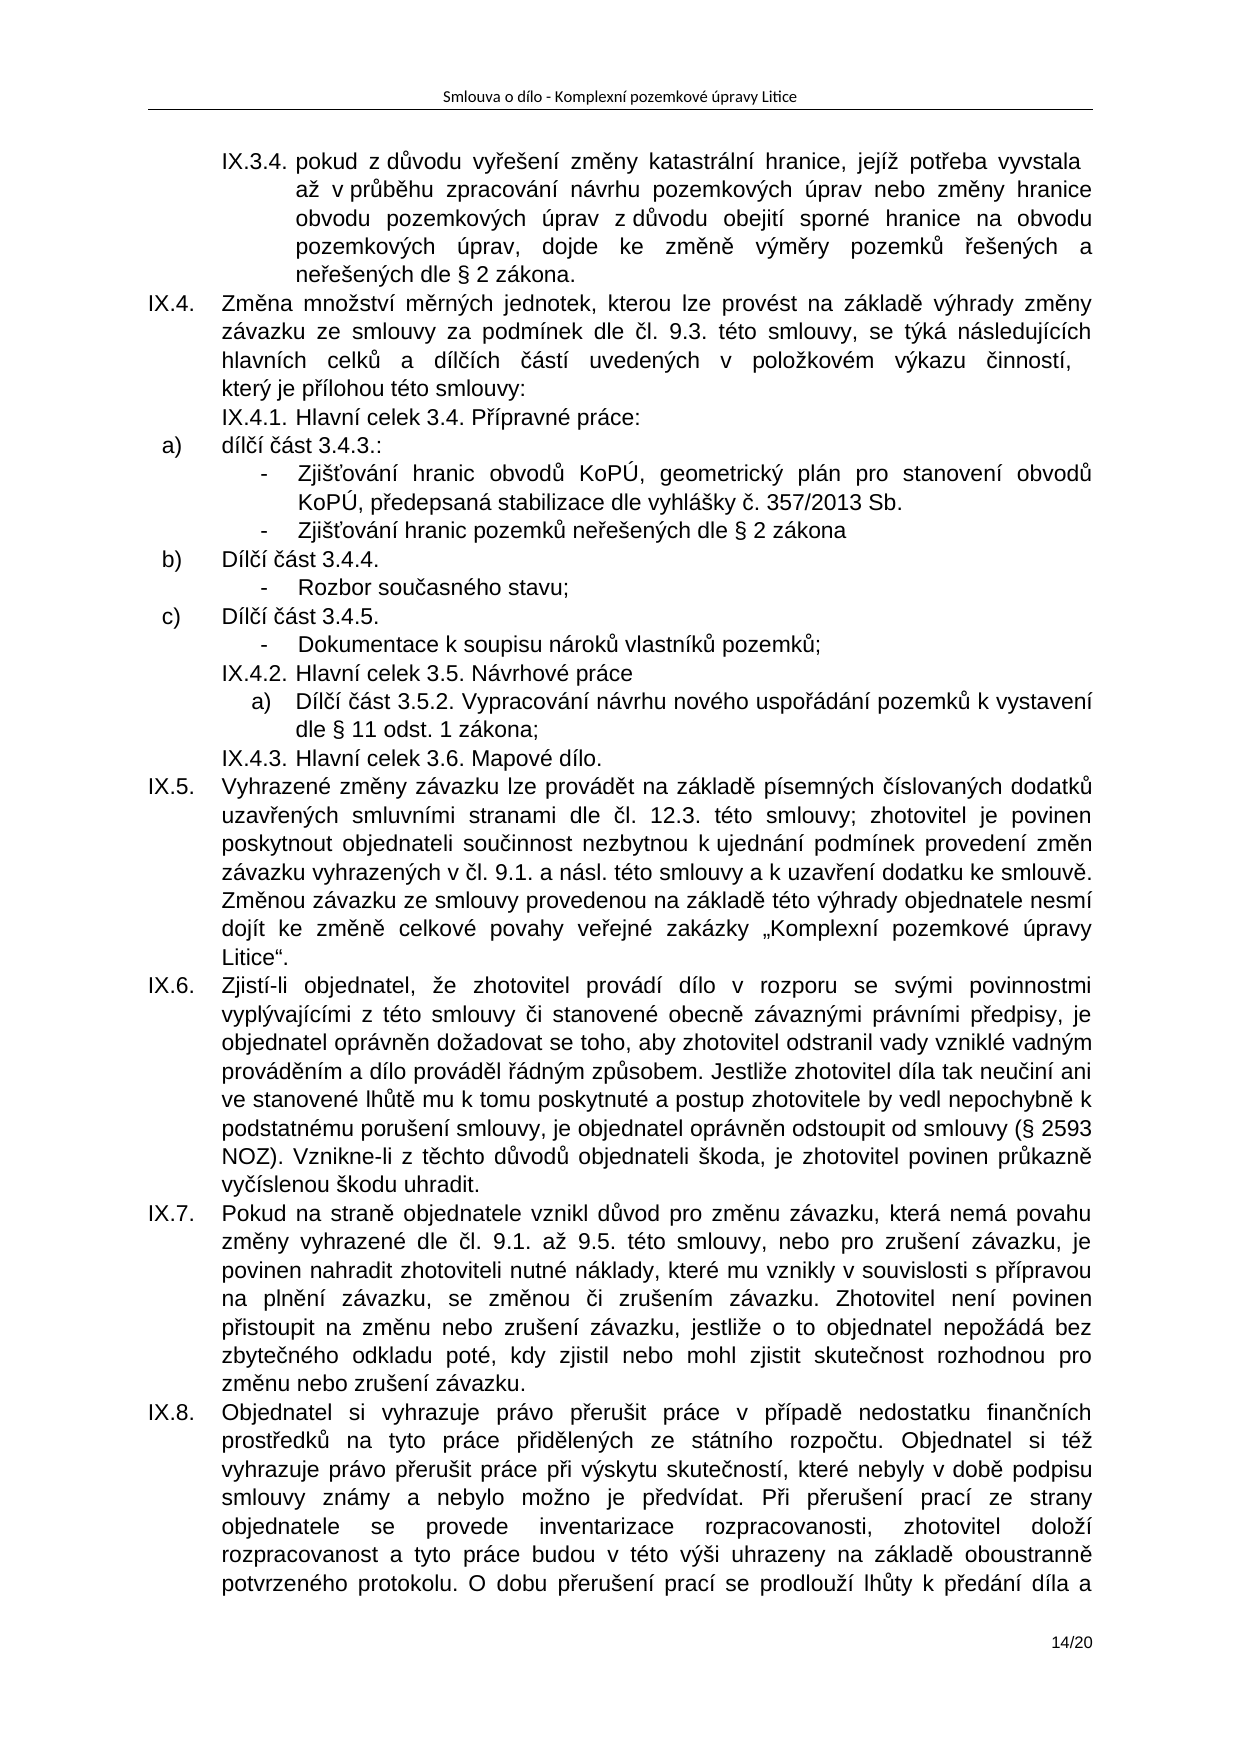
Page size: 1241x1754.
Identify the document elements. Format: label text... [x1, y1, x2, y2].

list Zjišťování hranic obvodů KoPÚ, geometrický plán pro stanovení obvodů KoPÚ, předepsaná stabilizace dle vyhlášky č. 357/2013 Sb. [260, 460, 1093, 515]
list Vyhrazené změny závazku lze provádět na základě písemných číslovaných dodatků uzavřených smluvními stranami dle čl. 12.3. této smlouvy; zhotovitel je povinen poskytnout objednateli součinnost nezbytnou k ujednání podmínek provedení změn závazku vyhrazených v čl. 9.1. a násl. této smlouvy a k uzavření dodatku ke smlouvě. Změnou závazku ze smlouvy provedenou na základě této výhrady objednatele nesmí dojít ke změně celkové povahy veřejné zakázky „Komplexní pozemkové úpravy Litice“. [148, 773, 1093, 970]
text Hlavní celek 3.6. Mapové dílo. [221, 745, 1093, 771]
text Hlavní celek 3.4. Přípravné práce: [221, 403, 1093, 430]
text Hlavní celek 3.5. Návrhové práce [221, 659, 1093, 686]
list Zjistí-li objednatel, že zhotovitel provádí dílo v rozporu se svými povinnostmi vyplývajícími z této smlouvy či stanovené obecně závaznými právními předpisy, je objednatel oprávněn dožadovat se toho, aby zhotovitel odstranil vady vzniklé vadným prováděním a dílo prováděl řádným způsobem. Jestliže zhotovitel díla tak neučiní ani ve stanovené lhůtě mu k tomu poskytnuté a postup zhotovitele by vedl nepochybně k podstatnému porušení smlouvy, je objednatel oprávněn odstoupit od smlouvy (§ 2593 NOZ). Vznikne-li z těchto důvodů objednateli škoda, je zhotovitel povinen průkazně vyčíslenou škodu uhradit. [148, 972, 1093, 1198]
list Dílčí část 3.4.5. [148, 603, 1093, 629]
text pokud z důvodu vyřešení změny katastrální hranice, jejíž potřeba vyvstala až v průběhu zpracování návrhu pozemkových úprav nebo změny hranice obvodu pozemkových úprav z důvodu obejití sporné hranice na obvodu pozemkových úprav, dojde ke změně výměry pozemků řešených a neřešených dle § 2 zákona. [221, 148, 1093, 288]
list dílčí část 3.4.3.: [148, 432, 1093, 458]
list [148, 1399, 1093, 1596]
list Pokud na straně objednatele vznikl důvod pro změnu závazku, která nemá povahu změny vyhrazené dle čl. 9.1. až 9.5. této smlouvy, nebo pro zrušení závazku, je povinen nahradit zhotoviteli nutné náklady, které mu vznikly v souvislosti s přípravou na plnění závazku, se změnou či zrušením závazku. Zhotovitel není povinen přistoupit na změnu nebo zrušení závazku, jestliže o to objednatel nepožádá bez zbytečného odkladu poté, kdy zjistil nebo mohl zjistit skutečnost rozhodnou pro změnu nebo zrušení závazku. [148, 1200, 1093, 1397]
list Dokumentace k soupisu nároků vlastníků pozemků; [260, 631, 1093, 657]
list Rozbor současného stavu; [260, 574, 1093, 601]
list Zjišťování hranic pozemků neřešených dle § 2 zákona [260, 517, 1093, 544]
list Dílčí část 3.5.2. Vypracování návrhu nového uspořádání pozemků k vystavení dle § 11 odst. 1 zákona; [251, 688, 1093, 743]
list Změna množství měrných jednotek, kterou lze provést na základě výhrady změny závazku ze smlouvy za podmínek dle čl. 9.3. této smlouvy, se týká následujících hlavních celků a dílčích částí uvedených v položkovém výkazu činností, který je přílohou této smlouvy: [148, 290, 1093, 401]
list Dílčí část 3.4.4. [148, 546, 1093, 572]
